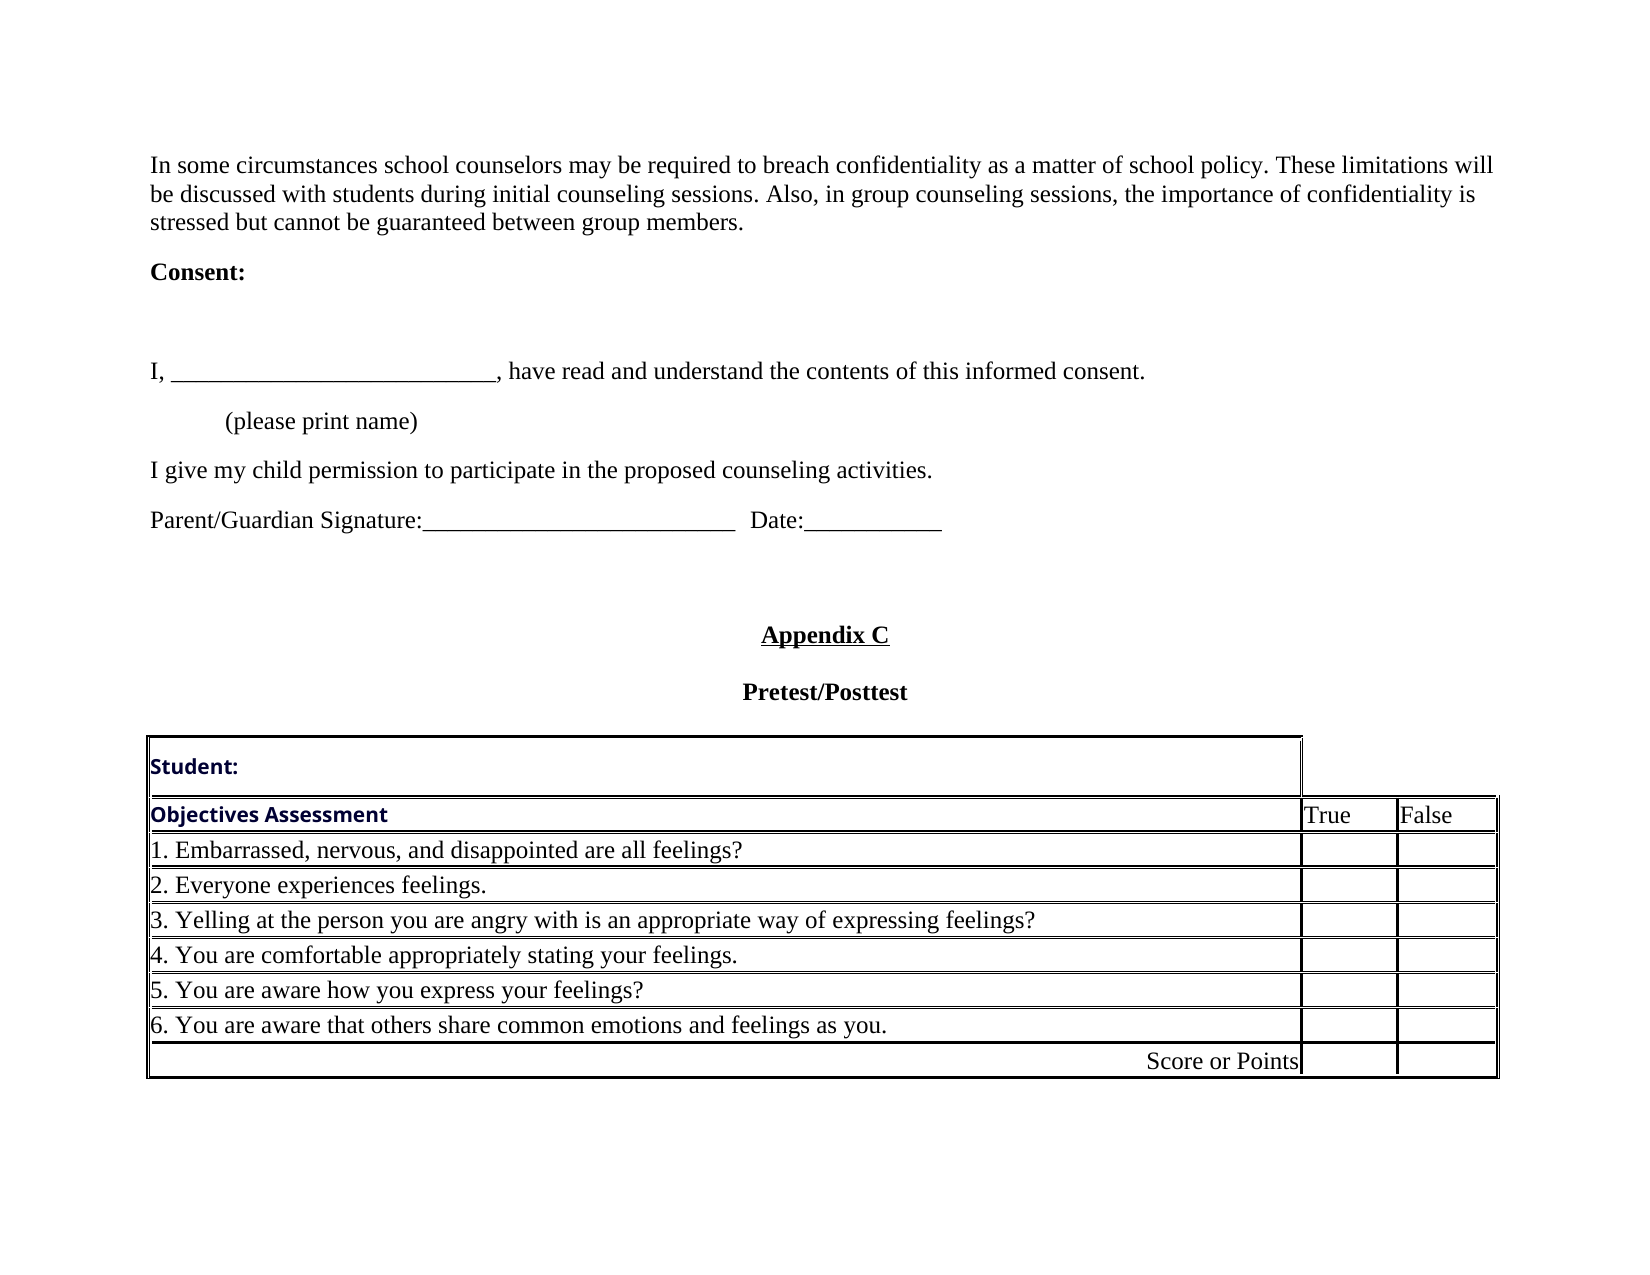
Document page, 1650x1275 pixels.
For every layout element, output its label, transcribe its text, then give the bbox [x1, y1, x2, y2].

text Consent: [150, 257, 1500, 286]
text Appendix C [150, 620, 1500, 649]
table_cell 5. You are aware how you express your feelings? [148, 971, 1301, 1006]
table_cell Score or Points [150, 1041, 1301, 1076]
table_cell [1301, 1044, 1397, 1076]
text In some circumstances school counselors may be required to breach confidentiality as a matter of school policy. These limitations will be discussed with students during initial counseling sessions. Also, in group counseling sessions, the importance of confidentiality is stressed but cannot be guaranteed between group members. [150, 150, 1500, 236]
table_cell True [1303, 799, 1396, 830]
text (please print name) [150, 406, 1500, 434]
table_cell [1397, 971, 1498, 1006]
text I, __________________________, have read and understand the contents of this informed consent. [150, 356, 1500, 385]
table_cell False [1399, 795, 1498, 830]
table_cell 3. Yelling at the person you are angry with is an appropriate way of expressing feelings? [148, 901, 1301, 936]
text Parent/Guardian Signature:_________________________ Date:___________ [150, 505, 1500, 534]
table_cell [1397, 936, 1498, 971]
text I give my child permission to participate in the proposed counseling activities. [150, 455, 1500, 484]
table_cell [1303, 834, 1396, 865]
table_cell [1303, 1009, 1396, 1041]
table_cell [1397, 1006, 1498, 1041]
table_cell 4. You are comfortable appropriately stating your feelings. [148, 936, 1301, 971]
table_header Student: [150, 738, 1301, 795]
table_cell [1303, 939, 1396, 971]
table_cell [1303, 974, 1396, 1006]
table_cell 2. Everyone experiences feelings. [150, 865, 1300, 901]
table_cell [1397, 1041, 1496, 1076]
table_cell [1399, 865, 1497, 901]
table_cell [1397, 901, 1498, 936]
table_cell Objectives Assessment [150, 795, 1300, 830]
table_cell 6. You are aware that others share common emotions and feelings as you. [148, 1006, 1301, 1041]
table_cell 1. Embarrassed, nervous, and disappointed are all feelings? [150, 830, 1300, 865]
table_cell [1303, 904, 1396, 936]
table_cell [1303, 869, 1396, 901]
text Pretest/Posttest [150, 677, 1500, 706]
table_cell [1399, 830, 1497, 865]
